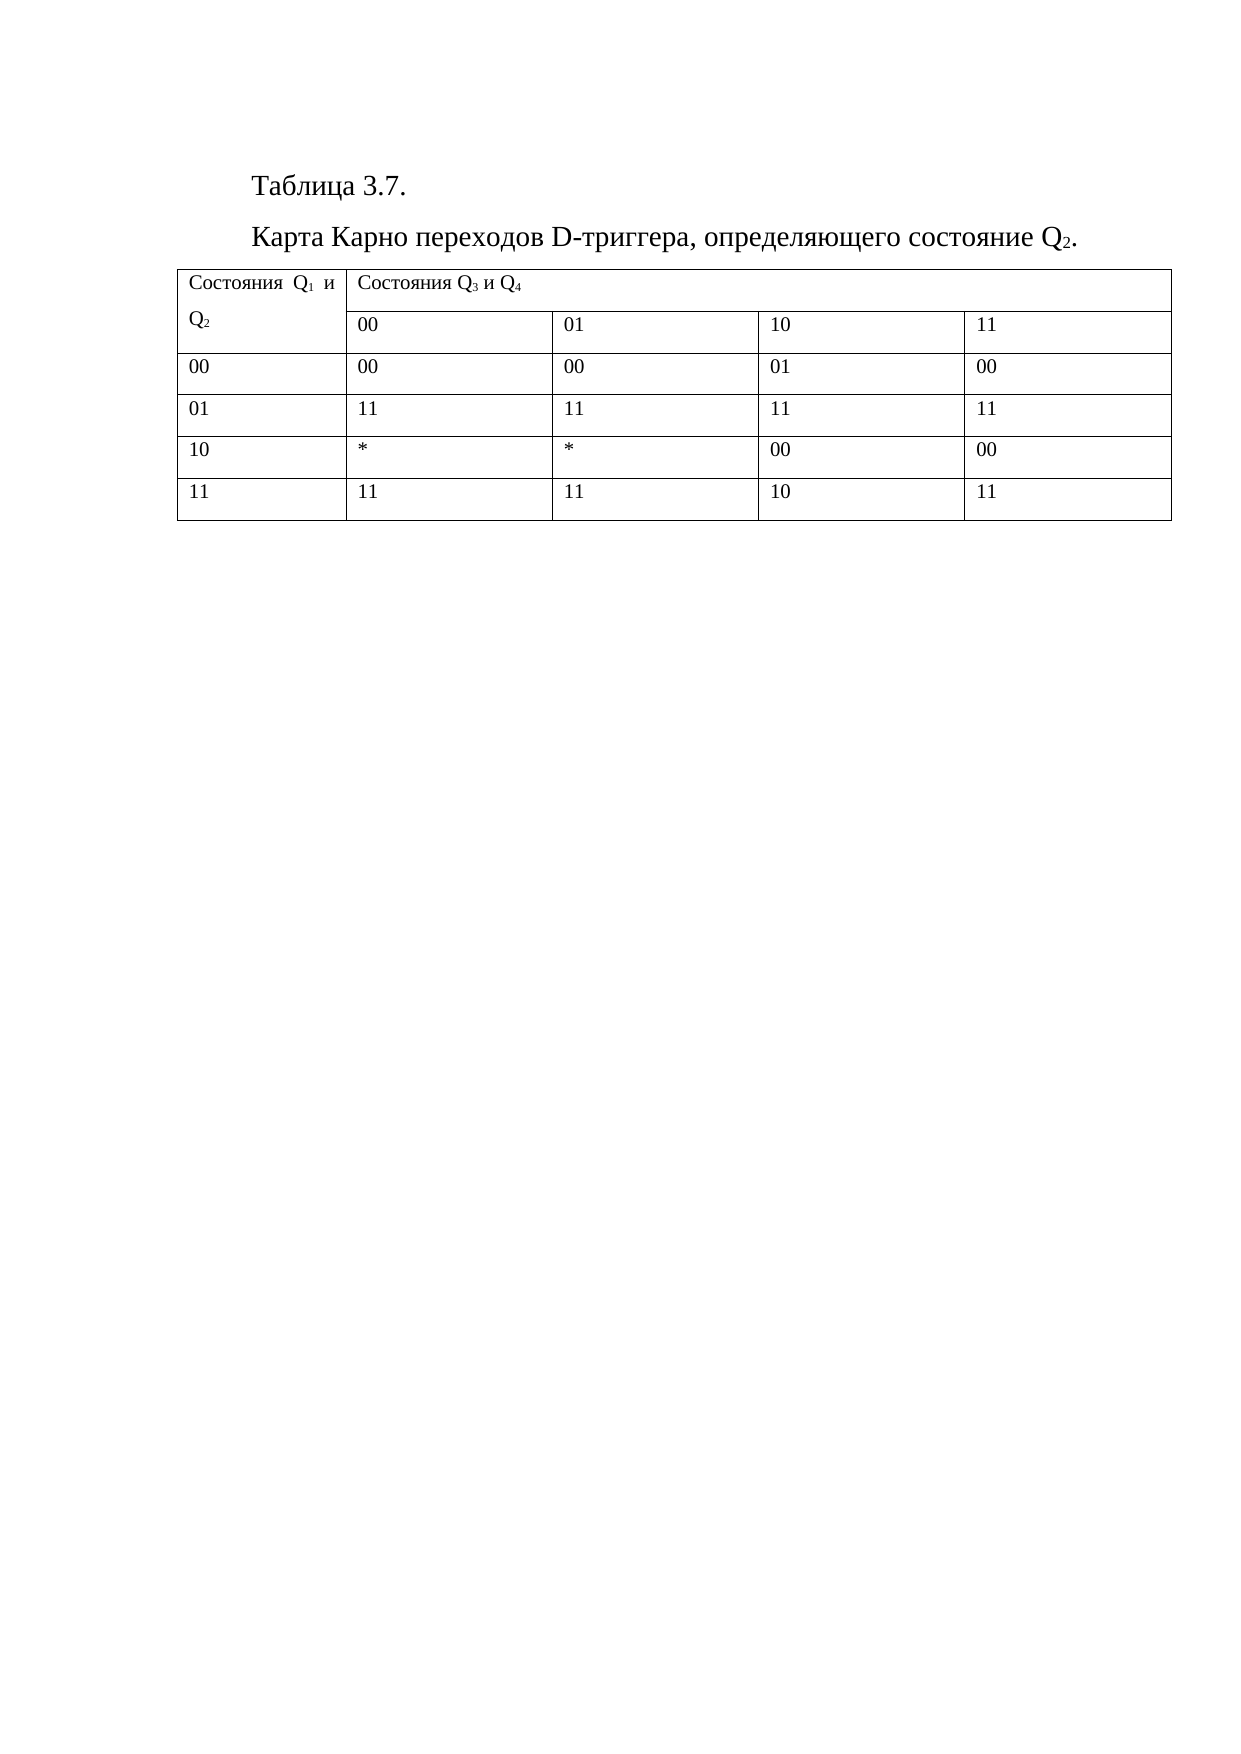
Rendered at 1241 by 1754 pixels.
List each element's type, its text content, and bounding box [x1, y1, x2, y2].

table_header Состояния Q1 и Q2 [178, 270, 346, 353]
table_cell 11 [965, 479, 1171, 520]
table_cell 11 [553, 395, 758, 436]
table_cell 10 [759, 479, 964, 520]
table_cell 11 [965, 312, 1171, 353]
table_cell 11 [178, 479, 346, 520]
table_cell 00 [347, 354, 552, 394]
table_cell 00 [553, 354, 758, 394]
table_cell 11 [759, 395, 964, 436]
table_cell 00 [178, 354, 346, 394]
table_cell 01 [553, 312, 758, 353]
text Таблица 3.7. [177, 168, 1152, 202]
table_cell 10 [178, 437, 346, 478]
table_cell 01 [759, 354, 964, 394]
table_cell 00 [347, 312, 552, 353]
table_cell 11 [347, 479, 552, 520]
table_header Состояния Q3 и Q4 [347, 270, 1171, 311]
table_cell 11 [965, 395, 1171, 436]
table_cell 00 [965, 437, 1171, 478]
table_cell 00 [965, 354, 1171, 394]
table_cell 11 [347, 395, 552, 436]
table_cell 10 [759, 312, 964, 353]
table_cell 01 [178, 395, 346, 436]
table_cell * [553, 437, 758, 478]
table_cell 11 [553, 479, 758, 520]
table_cell * [347, 437, 552, 478]
text Карта Карно переходов D-триггера, определяющего состояние Q2. [177, 219, 1152, 252]
table_cell 00 [759, 437, 964, 478]
